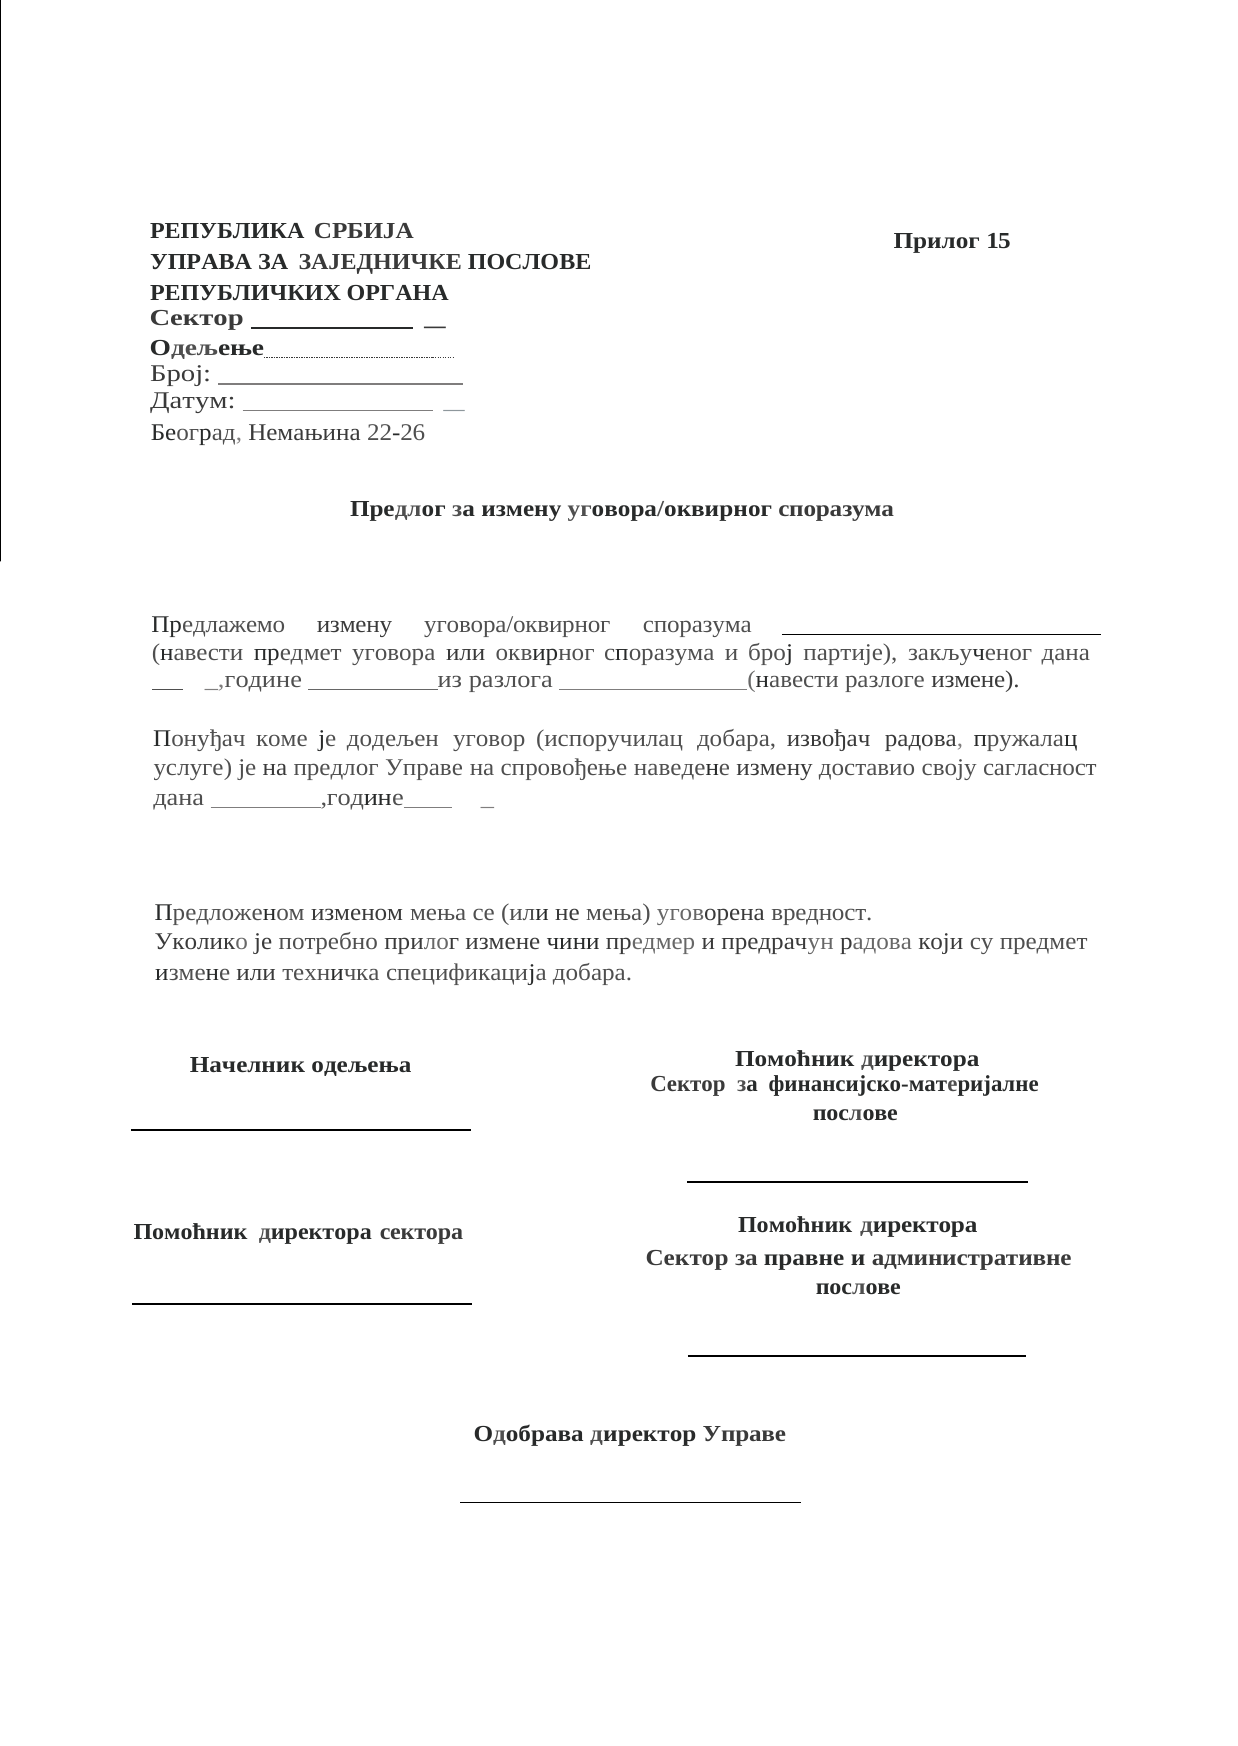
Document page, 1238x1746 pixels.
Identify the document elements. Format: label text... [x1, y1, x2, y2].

text УПРАВА ЗА ЗАЈЕДНИЧКЕ ПОСЛОВЕ РЕПУБЛИЧКИХ ОРГАНА [150, 248, 604, 306]
text Уколико је потребно прилог измене чини предмер и предрачун радова који су предмет измене или техничка спецификација добара. [154, 927, 1101, 986]
text Одељење Број: Датум: _ [149, 335, 468, 413]
text Сектор за правне и административне [645, 1245, 1072, 1270]
text _,године из разлога (навести разлоге измене). [152, 666, 1112, 692]
text Предложеном изменом мења се (или не мења) уговорена вредност. [154, 898, 1112, 926]
text Предлог за измену уговора/оквирног споразума [172, 495, 1072, 521]
text Предлажемо измену уговора/оквирног споразума (навести предмет уговора или оквирног споразума и број партије), закљученог дана [151, 610, 1101, 666]
subtitle РЕПУБЛИКА СРБИЈА [150, 217, 604, 244]
text Сектор _ [149, 306, 1112, 331]
text Београд, Немањина 22-26 [151, 418, 1112, 445]
text Понуђач коме је додељен уговор (испоручилац добара, извођач радова, пружалац услуге) је на предлог Управе на спровођење наведене измену доставио своју сагласност [153, 724, 1112, 781]
text дана ,године _ [153, 783, 1112, 811]
text Начелник одељења Помоћник директора Сектор за финансијско-материјалне [189, 1043, 1062, 1096]
text послове [645, 1273, 1072, 1299]
text Помоћник директора сектора Помоћник директора [133, 1215, 1112, 1245]
text Одобрава директор Управе [188, 1420, 1072, 1447]
text послове [813, 1099, 1112, 1125]
text Прилог 15 [893, 227, 1112, 253]
